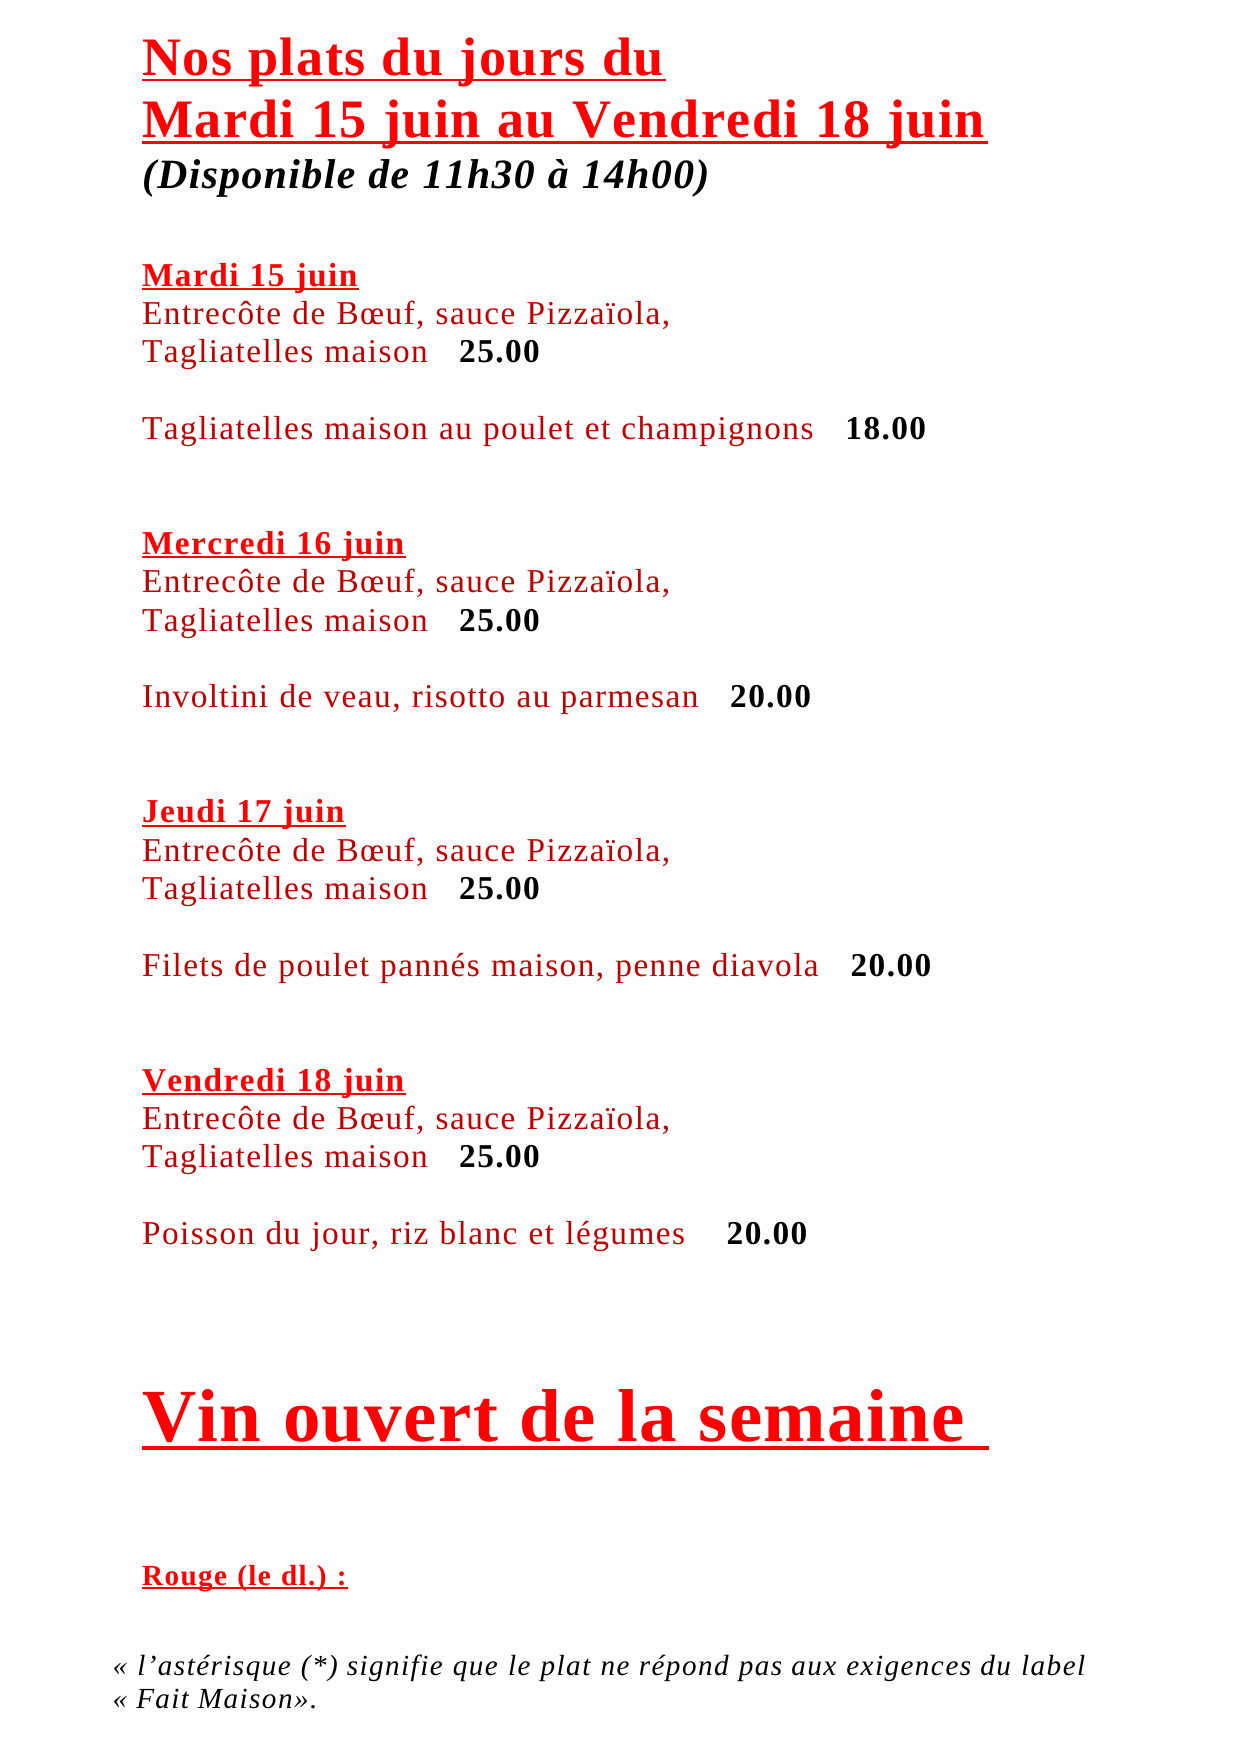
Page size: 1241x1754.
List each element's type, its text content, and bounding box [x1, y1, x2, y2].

text Nos plats du jours du [142, 25, 1137, 87]
text Jeudi 17 juin [142, 791, 1137, 830]
text Entrecôte de Bœuf, sauce Pizzaïola, [142, 1098, 1137, 1136]
text Tagliatelles maison 25.00 [142, 600, 1137, 638]
text Mardi 15 juin au Vendredi 18 juin [142, 87, 1137, 149]
text Tagliatelles maison au poulet et champignons 18.00 [142, 408, 1137, 446]
text Filets de poulet pannés maison, penne diavola 20.00 [142, 945, 1137, 983]
text Tagliatelles maison 25.00 [142, 1136, 1137, 1175]
text Involtini de veau, risotto au parmesan 20.00 [142, 676, 1137, 715]
text Mardi 15 juin [142, 255, 1137, 293]
text Entrecôte de Bœuf, sauce Pizzaïola, [142, 830, 1137, 868]
text Tagliatelles maison 25.00 [142, 331, 1137, 370]
text Vin ouvert de la semaine [142, 1371, 1137, 1457]
text (Disponible de 11h30 à 14h00) [142, 149, 1137, 197]
text Poisson du jour, riz blanc et légumes 20.00 [142, 1213, 1137, 1251]
text Tagliatelles maison 25.00 [142, 868, 1137, 906]
text Entrecôte de Bœuf, sauce Pizzaïola, [142, 293, 1137, 331]
text Entrecôte de Bœuf, sauce Pizzaïola, [142, 561, 1137, 600]
text Mercredi 16 juin [142, 523, 1137, 561]
text Rouge (le dl.) : [142, 1558, 1137, 1592]
text Vendredi 18 juin [142, 1060, 1137, 1098]
